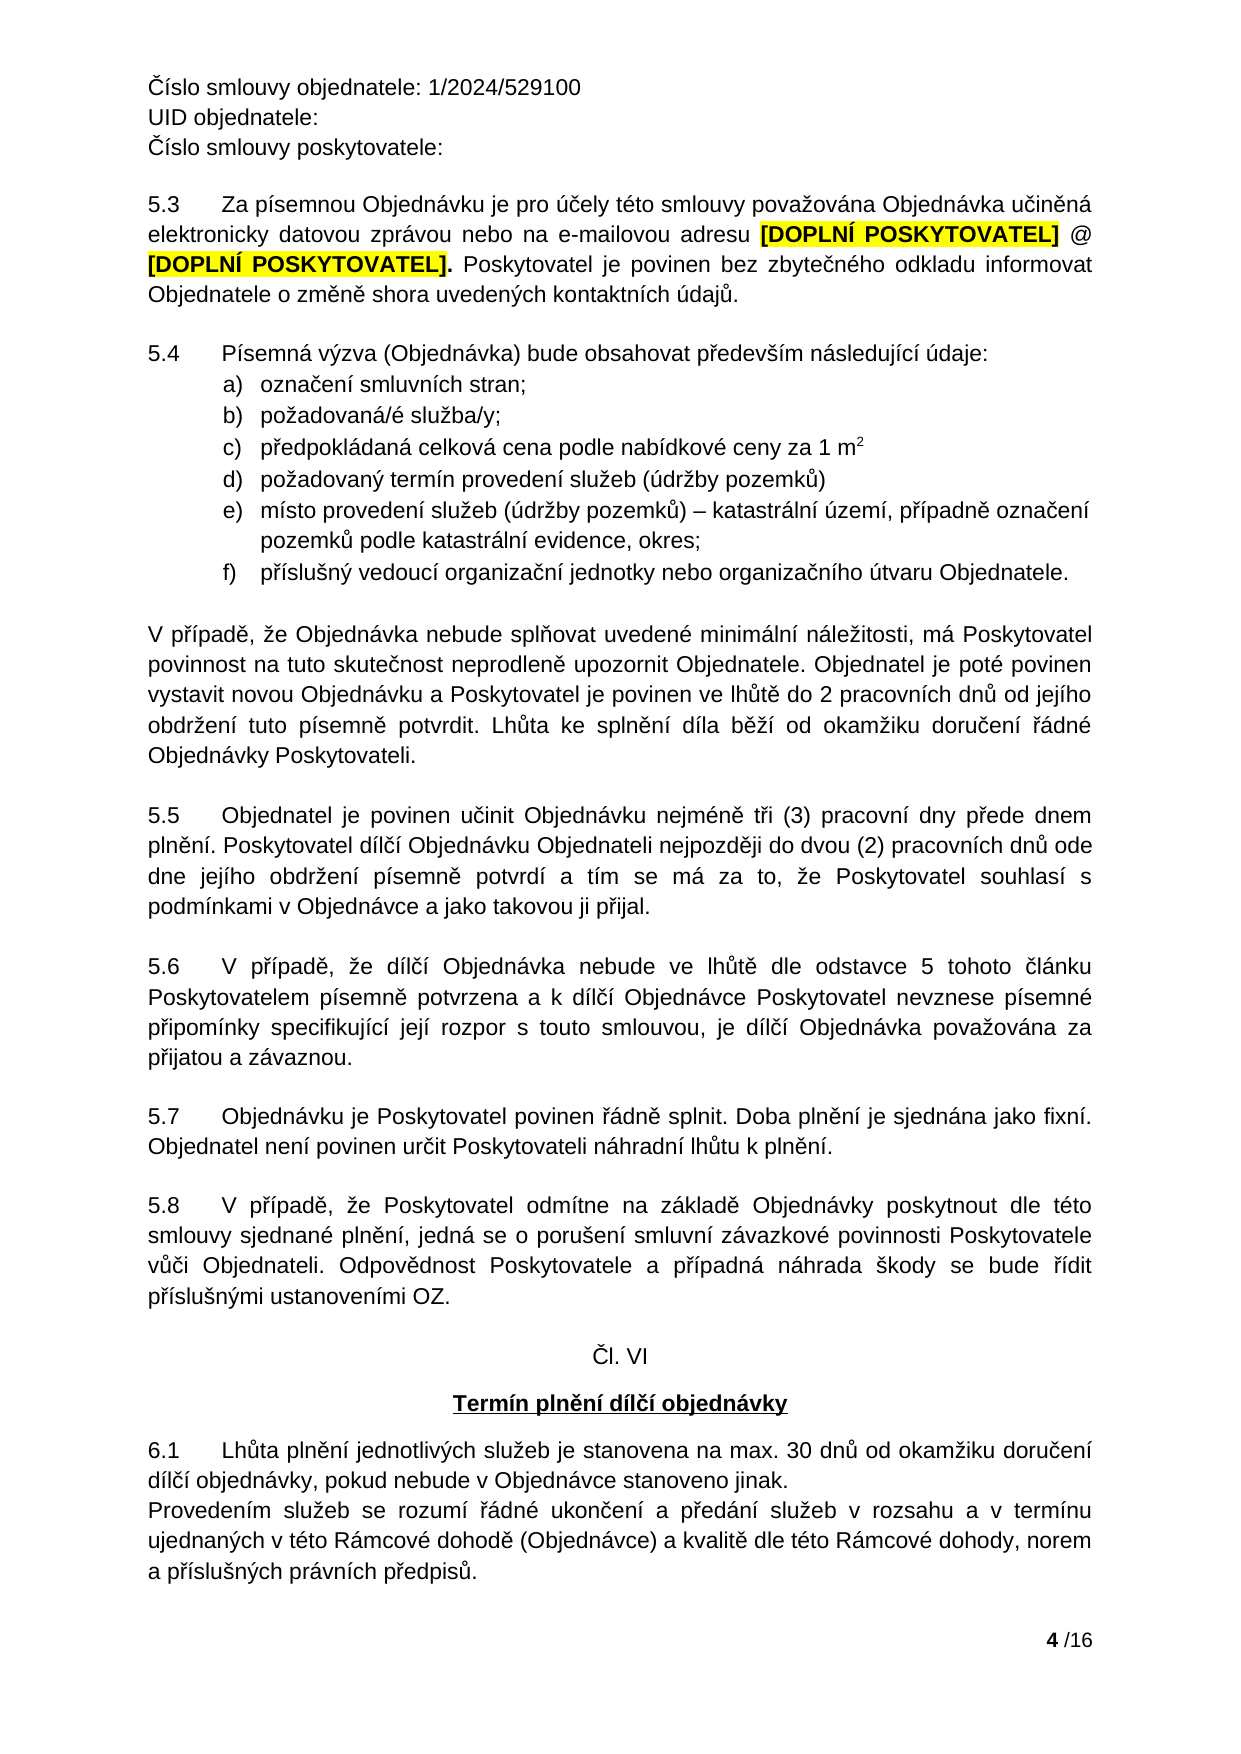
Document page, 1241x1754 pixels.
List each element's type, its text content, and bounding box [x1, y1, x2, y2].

list označení smluvních stran; [223, 371, 1093, 397]
list Objednávku je Poskytovatel povinen řádně splnit. Doba plnění je sjednána jako fixní. Objednatel není povinen určit Poskytovateli náhradní lhůtu k plnění. [148, 1103, 1093, 1159]
list V případě, že Poskytovatel odmítne na základě Objednávky poskytnout dle této smlouvy sjednané plnění, jedná se o porušení smluvní závazkové povinnosti Poskytovatele vůči Objednateli. Odpovědnost Poskytovatele a případná náhrada škody se bude řídit příslušnými ustanoveními OZ. [148, 1192, 1093, 1309]
list příslušný vedoucí organizační jednotky nebo organizačního útvaru Objednatele. [223, 559, 1093, 585]
text Termín plnění dílčí objednávky [148, 1390, 1093, 1416]
list místo provedení služeb (údržby pozemků) – katastrální území, případně označení pozemků podle katastrální evidence, okres; [223, 497, 1093, 554]
list V případě, že dílčí Objednávka nebude ve lhůtě dle odstavce 5 tohoto článku Poskytovatelem písemně potvrzena a k dílčí Objednávce Poskytovatel nevznese písemné připomínky specifikující její rozpor s touto smlouvou, je dílčí Objednávka považována za přijatou a závaznou. [148, 953, 1093, 1070]
text Provedením služeb se rozumí řádné ukončení a předání služeb v rozsahu a v termínu ujednaných v této Rámcové dohodě (Objednávce) a kvalitě dle této Rámcové dohody, norem a příslušných právních předpisů. [148, 1497, 1093, 1584]
list požadovaná/é služba/y; [223, 402, 1093, 428]
text V případě, že Objednávka nebude splňovat uvedené minimální náležitosti, má Poskytovatel povinnost na tuto skutečnost neprodleně upozornit Objednatele. Objednatel je poté povinen vystavit novou Objednávku a Poskytovatel je povinen ve lhůtě do 2 pracovních dnů od jejího obdržení tuto písemně potvrdit. Lhůta ke splnění díla běží od okamžiku doručení řádné Objednávky Poskytovateli. [148, 621, 1093, 768]
list požadovaný termín provedení služeb (údržby pozemků) [223, 466, 1093, 492]
text Čl. VI [148, 1343, 1093, 1369]
list Lhůta plnění jednotlivých služeb je stanovena na max. 30 dnů od okamžiku doručení dílčí objednávky, pokud nebude v Objednávce stanoveno jinak. [148, 1437, 1093, 1493]
list Za písemnou Objednávku je pro účely této smlouvy považována Objednávka učiněná elektronicky datovou zprávou nebo na e-mailovou adresu [DOPLNÍ POSKYTOVATEL] @ [DOPLNÍ POSKYTOVATEL]. Poskytovatel je povinen bez zbytečného odkladu informovat Objednatele o změně shora uvedených kontaktních údajů. [148, 191, 1093, 308]
list předpokládaná celková cena podle nabídkové ceny za 1 m2 [223, 434, 1093, 460]
list Písemná výzva (Objednávka) bude obsahovat především následující údaje: [148, 340, 1093, 367]
list Objednatel je povinen učinit Objednávku nejméně tři (3) pracovní dny přede dnem plnění. Poskytovatel dílčí Objednávku Objednateli nejpozději do dvou (2) pracovních dnů ode dne jejího obdržení písemně potvrdí a tím se má za to, že Poskytovatel souhlasí s podmínkami v Objednávce a jako takovou ji přijal. [148, 802, 1093, 919]
